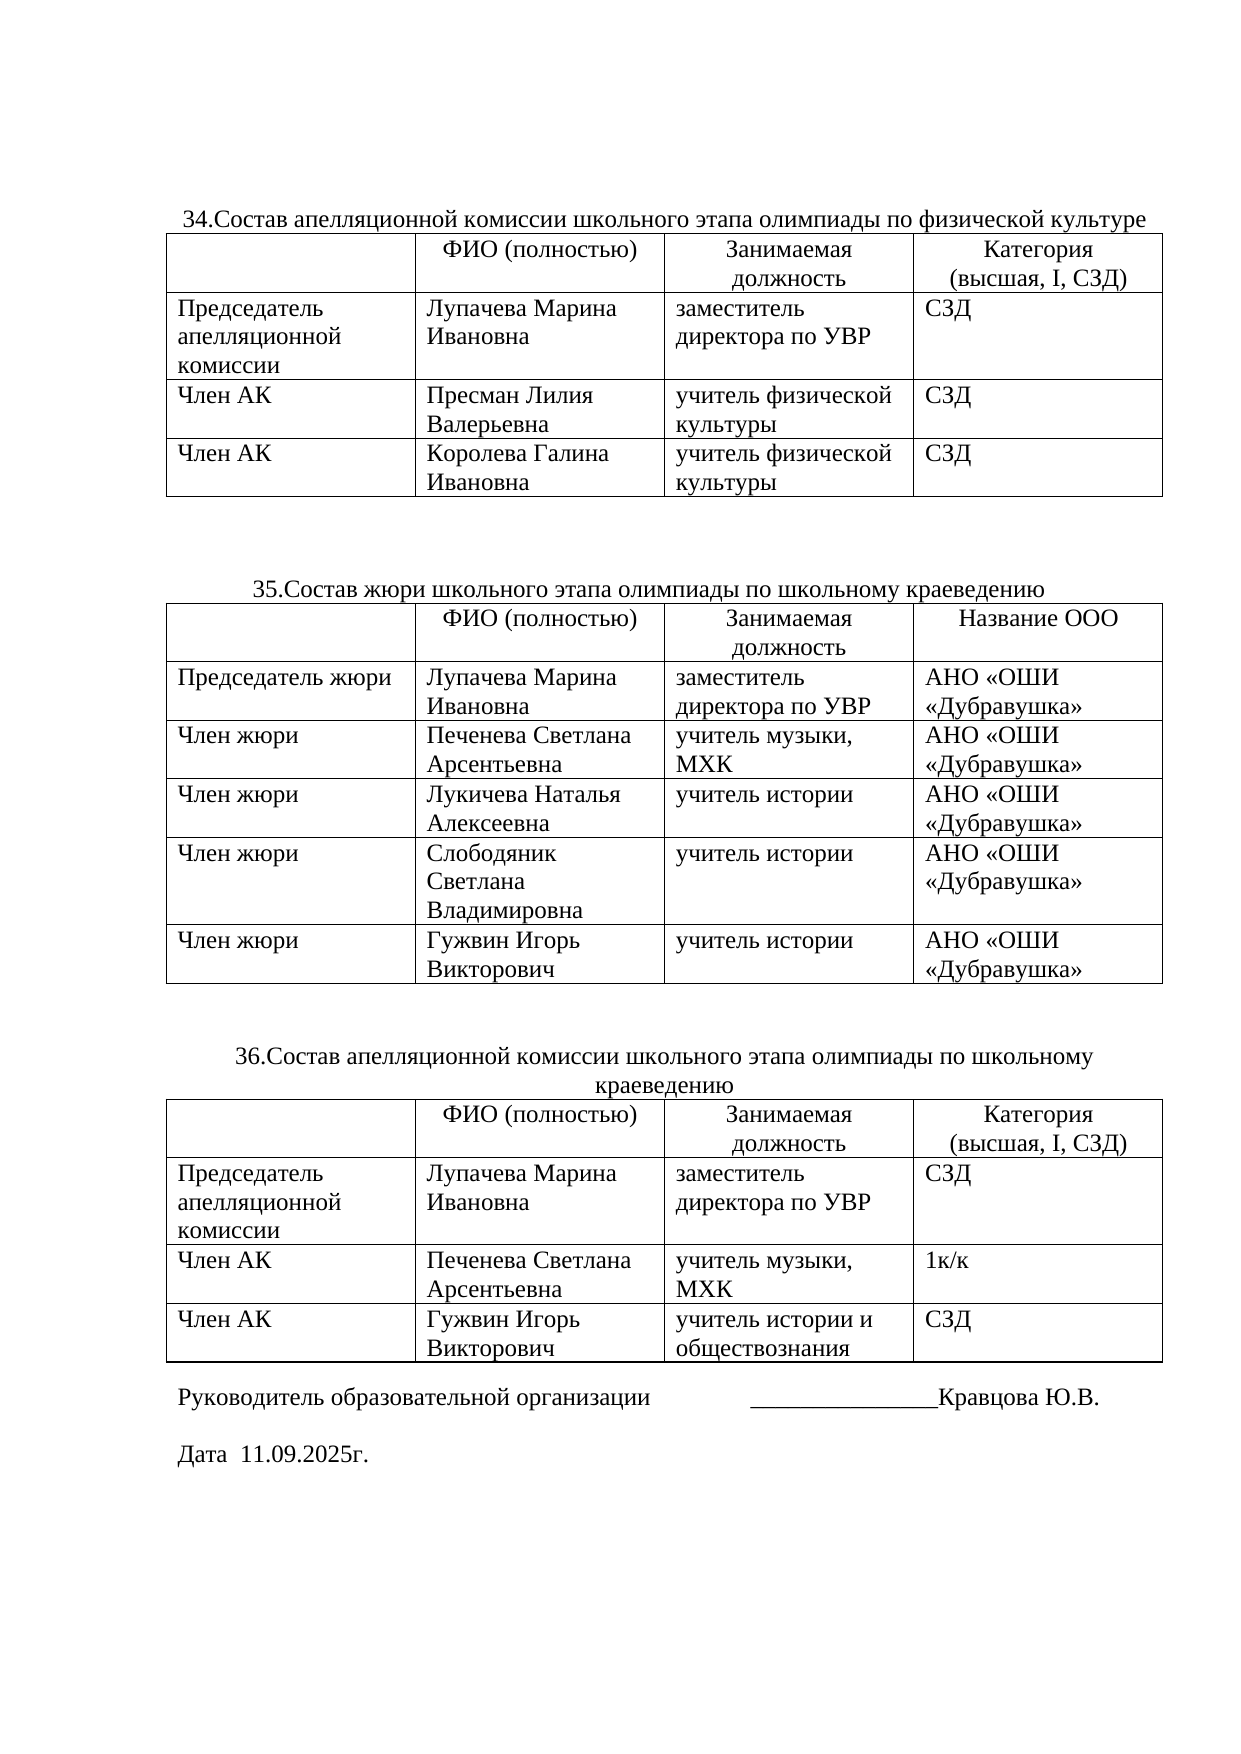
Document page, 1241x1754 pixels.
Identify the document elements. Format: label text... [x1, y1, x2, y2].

table_cell Член жюри [167, 838, 415, 924]
table_header Занимаемая должность [665, 234, 913, 292]
table_header [167, 604, 415, 661]
table_cell заместитель директора по УВР [665, 293, 913, 379]
table_cell Председатель апелляционной комиссии [167, 293, 415, 379]
table_cell АНО «ОШИ «Дубравушка» [914, 838, 1162, 924]
table_header ФИО (полностью) [416, 234, 664, 292]
list 35.Состав жюри школьного этапа олимпиады по школьному краеведению [252, 574, 1152, 602]
text Руководитель образовательной организации _______________Кравцова Ю.В. [177, 1382, 1152, 1410]
text 36.Состав апелляционной комиссии школьного этапа олимпиады по школьному краеведению [177, 1041, 1152, 1098]
table_header Занимаемая должность [665, 1100, 913, 1157]
table_cell АНО «ОШИ «Дубравушка» [914, 662, 1162, 719]
table_cell АНО «ОШИ «Дубравушка» [914, 721, 1162, 778]
table_header [167, 1100, 415, 1157]
table_cell 1к/к [914, 1245, 1162, 1303]
text 34.Состав апелляционной комиссии школьного этапа олимпиады по физической культуре [177, 204, 1152, 233]
table_cell Гужвин Игорь Викторович [416, 925, 664, 982]
table_cell учитель музыки, МХК [665, 721, 913, 778]
table_cell Член жюри [167, 721, 415, 778]
table_cell АНО «ОШИ «Дубравушка» [914, 925, 1162, 982]
table_header ФИО (полностью) [416, 1100, 664, 1157]
table_cell Лупачева Марина Ивановна [416, 662, 664, 719]
table_cell Печенева Светлана Арсентьевна [416, 1245, 664, 1303]
table_cell Член жюри [167, 779, 415, 837]
table_cell учитель физической культуры [665, 380, 913, 437]
table_cell АНО «ОШИ «Дубравушка» [914, 779, 1162, 837]
table_cell Член АК [167, 380, 415, 437]
table_header Категория (высшая, I, СЗД) [914, 234, 1162, 292]
table_header Категория (высшая, I, СЗД) [914, 1100, 1162, 1157]
text Дата 11.09.2025г. [177, 1439, 1152, 1468]
table_cell Печенева Светлана Арсентьевна [416, 721, 664, 778]
table_cell учитель истории [665, 838, 913, 924]
table_cell заместитель директора по УВР [665, 662, 913, 719]
table_cell Королева Галина Ивановна [416, 439, 664, 496]
table_cell Председатель апелляционной комиссии [167, 1158, 415, 1244]
table_cell учитель физической культуры [665, 439, 913, 496]
table_cell Гужвин Игорь Викторович [416, 1304, 664, 1361]
table_cell СЗД [914, 380, 1162, 437]
table_cell Член АК [167, 1245, 415, 1303]
table_cell Лукичева Наталья Алексеевна [416, 779, 664, 837]
table_cell учитель истории [665, 925, 913, 982]
table_cell заместитель директора по УВР [665, 1158, 913, 1244]
table_cell Член жюри [167, 925, 415, 982]
table_cell Член АК [167, 439, 415, 496]
table_cell Пресман Лилия Валерьевна [416, 380, 664, 437]
table_cell учитель истории [665, 779, 913, 837]
table_cell Председатель жюри [167, 662, 415, 719]
table_cell Слободяник Светлана Владимировна [416, 838, 664, 924]
table_cell Член АК [167, 1304, 415, 1361]
table_cell СЗД [914, 293, 1162, 379]
table_cell СЗД [914, 1158, 1162, 1244]
table_cell Лупачева Марина Ивановна [416, 1158, 664, 1244]
table_cell Лупачева Марина Ивановна [416, 293, 664, 379]
table_cell учитель музыки, МХК [665, 1245, 913, 1303]
table_cell СЗД [914, 439, 1162, 496]
table_cell СЗД [914, 1304, 1162, 1361]
table_cell учитель истории и обществознания [665, 1304, 913, 1361]
table_header Название ООО [914, 604, 1162, 661]
table_header Занимаемая должность [665, 604, 913, 661]
table_header [167, 234, 415, 292]
table_header ФИО (полностью) [416, 604, 664, 661]
